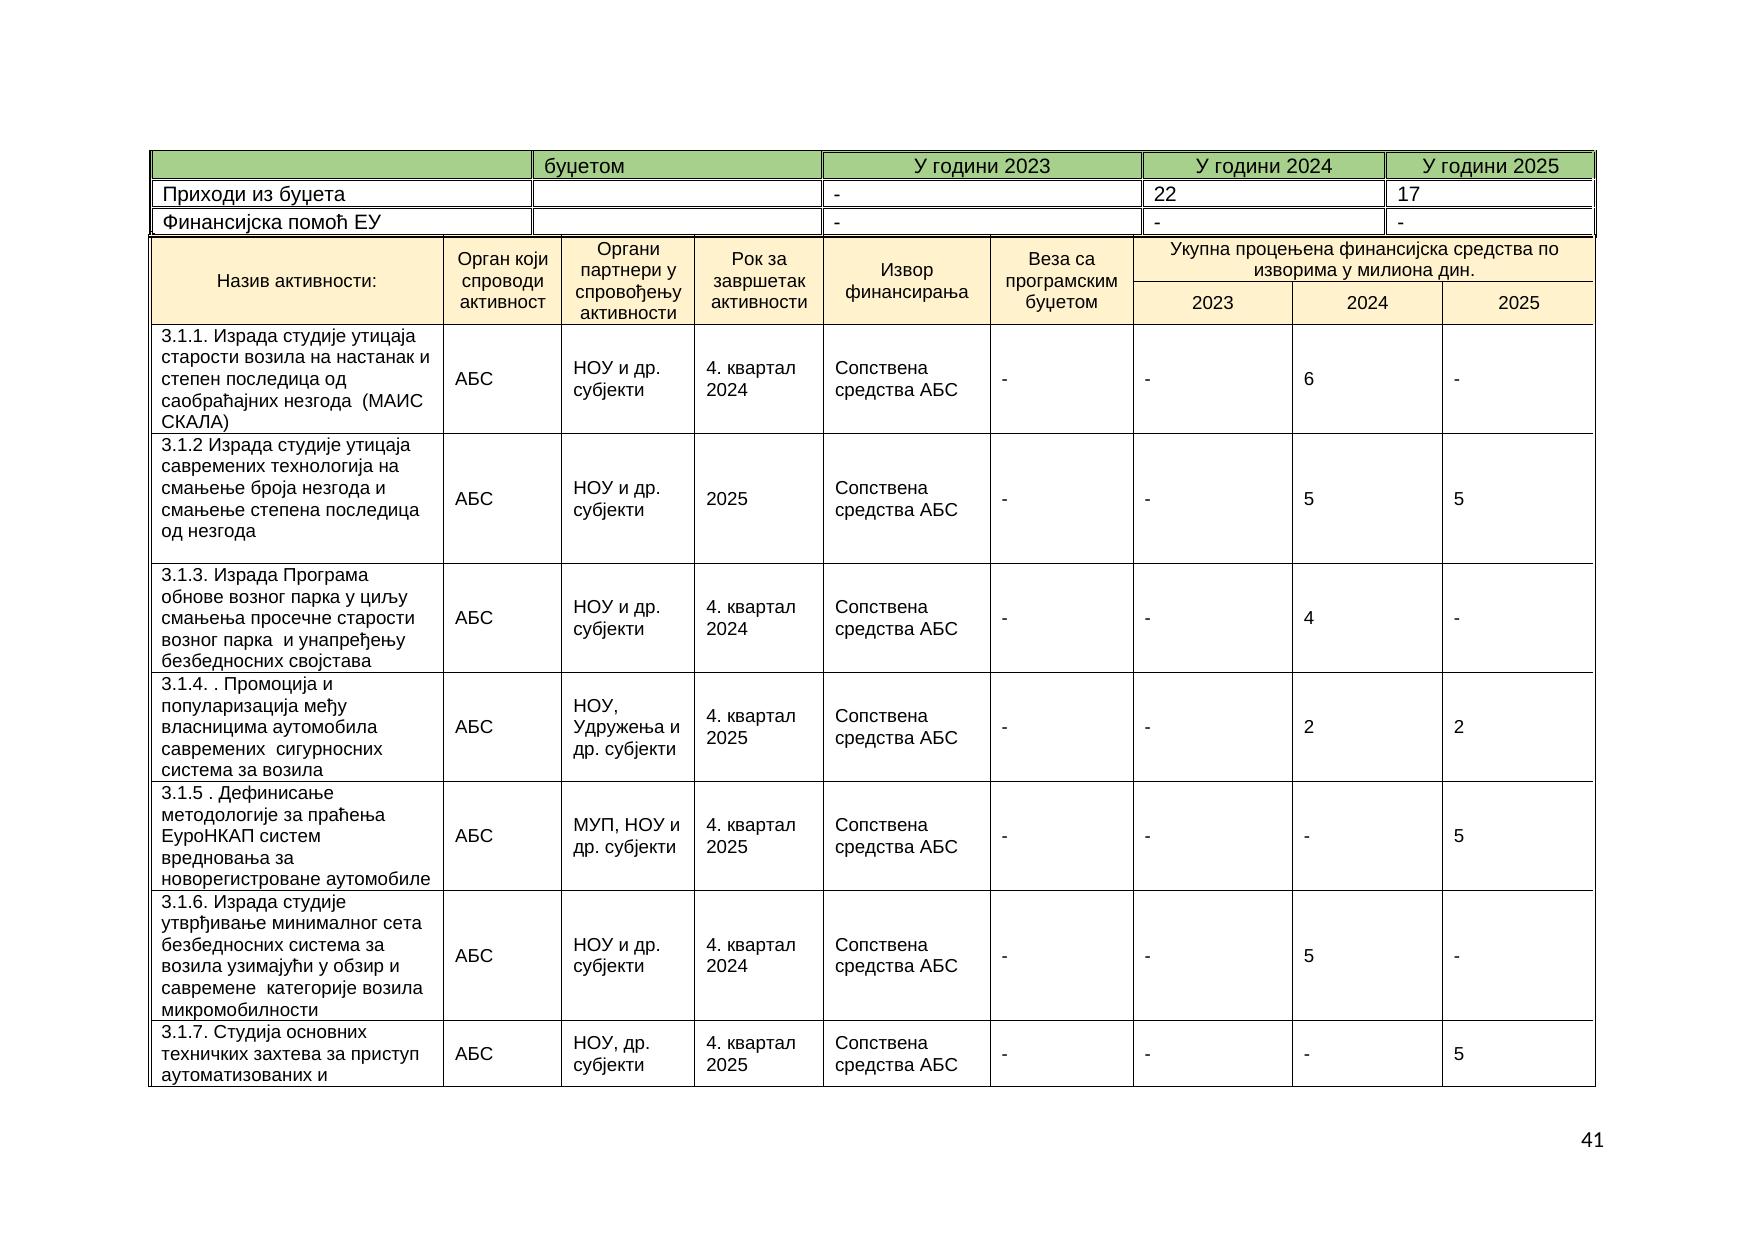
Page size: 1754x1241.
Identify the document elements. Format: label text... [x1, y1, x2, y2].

table_cell 4. квартал 2024 [695, 564, 823, 672]
table_cell У години 2025 [1386, 150, 1596, 178]
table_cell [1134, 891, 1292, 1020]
table_cell - [991, 564, 1133, 672]
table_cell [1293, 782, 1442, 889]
table_cell АБС [444, 673, 561, 781]
table_cell 3.1.4. . Промоција и популаризација међу власницима аутомобила савремених сигурносних система за возила [152, 673, 443, 781]
table_cell Сопствена средства АБС [824, 782, 990, 889]
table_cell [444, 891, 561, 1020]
table_cell 22 [1144, 181, 1384, 206]
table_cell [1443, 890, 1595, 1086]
table_cell 6 [1293, 325, 1442, 433]
table_cell - [1386, 206, 1596, 234]
table_cell МУП, НОУ и др. субјекти [562, 782, 694, 889]
table_cell - [1134, 782, 1292, 889]
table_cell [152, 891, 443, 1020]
table_cell Сопствена средства АБС [824, 564, 990, 672]
table_cell 17 [1386, 178, 1596, 206]
table_cell Веза са програмским буџетом [991, 238, 1133, 324]
table_cell Сопствена средства АБС [824, 325, 990, 433]
table_cell Рок за завршетак активности [695, 238, 823, 324]
table_cell - [1134, 325, 1292, 433]
table_cell 4 [1293, 564, 1442, 672]
table_cell 2 [1443, 672, 1595, 781]
table_cell Приходи из буџета [153, 181, 531, 206]
table_cell АБС [444, 782, 561, 889]
table_cell 3.1.2 Израда студије утицаја савремених технологија на смањење броја незгода и смањење степена последица од незгода [152, 434, 443, 563]
table_cell - [824, 209, 1141, 234]
table_cell Сопствена средства АБС [824, 434, 990, 563]
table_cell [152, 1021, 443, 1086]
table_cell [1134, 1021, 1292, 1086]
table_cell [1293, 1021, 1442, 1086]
table_cell 5 [1293, 434, 1442, 563]
table_cell - [991, 673, 1133, 781]
table_cell - [1443, 563, 1595, 672]
table_cell НОУ, Удружења и др. субјекти [562, 673, 694, 781]
table_cell 4. квартал 2025 [695, 782, 823, 889]
table_cell НОУ и др. субјекти [562, 434, 694, 563]
table_cell 3.1.1. Израда студије утицаја старости возила на настанак и степен последица од саобраћајних незгода (МАИС СКАЛА) [152, 325, 443, 433]
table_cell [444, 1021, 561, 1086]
table_cell 2025 [1443, 281, 1595, 324]
table_cell У години 2024 [1144, 153, 1384, 178]
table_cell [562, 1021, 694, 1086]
table_cell 5 [1443, 433, 1595, 563]
table_cell АБС [444, 325, 561, 433]
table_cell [153, 151, 531, 178]
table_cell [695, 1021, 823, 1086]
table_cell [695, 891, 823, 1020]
table_cell Укупна процењена финансијска средства по изворима у милиона дин. [1134, 234, 1595, 281]
table_cell Назив активности: [152, 238, 443, 324]
table_cell АБС [444, 564, 561, 672]
table_cell 4. квартал 2025 [695, 673, 823, 781]
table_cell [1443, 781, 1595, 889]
table_cell 2024 [1293, 282, 1442, 324]
table_cell - [1134, 673, 1292, 781]
table_cell [534, 209, 821, 234]
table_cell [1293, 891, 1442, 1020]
table_cell - [991, 782, 1133, 889]
table_cell - [1134, 434, 1292, 563]
table_cell 2025 [695, 434, 823, 563]
table_cell - [991, 434, 1133, 563]
table_cell Орган који спроводи активност [444, 238, 561, 324]
table_cell НОУ и др. субјекти [562, 564, 694, 672]
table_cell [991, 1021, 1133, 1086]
table_cell НОУ и др. субјекти [562, 325, 694, 433]
table_cell - [1144, 209, 1384, 234]
table_cell - [1134, 564, 1292, 672]
table_cell Органи партнери у спровођењу активности [562, 238, 694, 324]
table_cell Сопствена средства АБС [824, 673, 990, 781]
table_cell 2 [1293, 673, 1442, 781]
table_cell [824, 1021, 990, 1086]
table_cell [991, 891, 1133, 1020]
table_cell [534, 151, 821, 178]
table_cell 3.1.5 . Дефинисање методологије за праћења ЕуроНКАП систем вредновања за новорегистроване аутомобиле [152, 782, 443, 889]
table_cell Извор финансирања [824, 238, 990, 324]
table_cell - [824, 181, 1141, 206]
table_cell - [1443, 324, 1595, 433]
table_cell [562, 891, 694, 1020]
table_cell У години 2023 [824, 153, 1141, 178]
table_cell 3.1.3. Израда Програма обнове возног парка у циљу смањења просечне старости возног парка и унапређењу безбедносних својстава [152, 564, 443, 672]
table_cell [534, 181, 821, 206]
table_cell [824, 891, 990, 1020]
table_cell - [991, 325, 1133, 433]
table_cell 4. квартал 2024 [695, 325, 823, 433]
table_cell Финансијска помоћ ЕУ [153, 209, 531, 234]
table_cell 2023 [1134, 282, 1292, 324]
table_cell АБС [444, 434, 561, 563]
